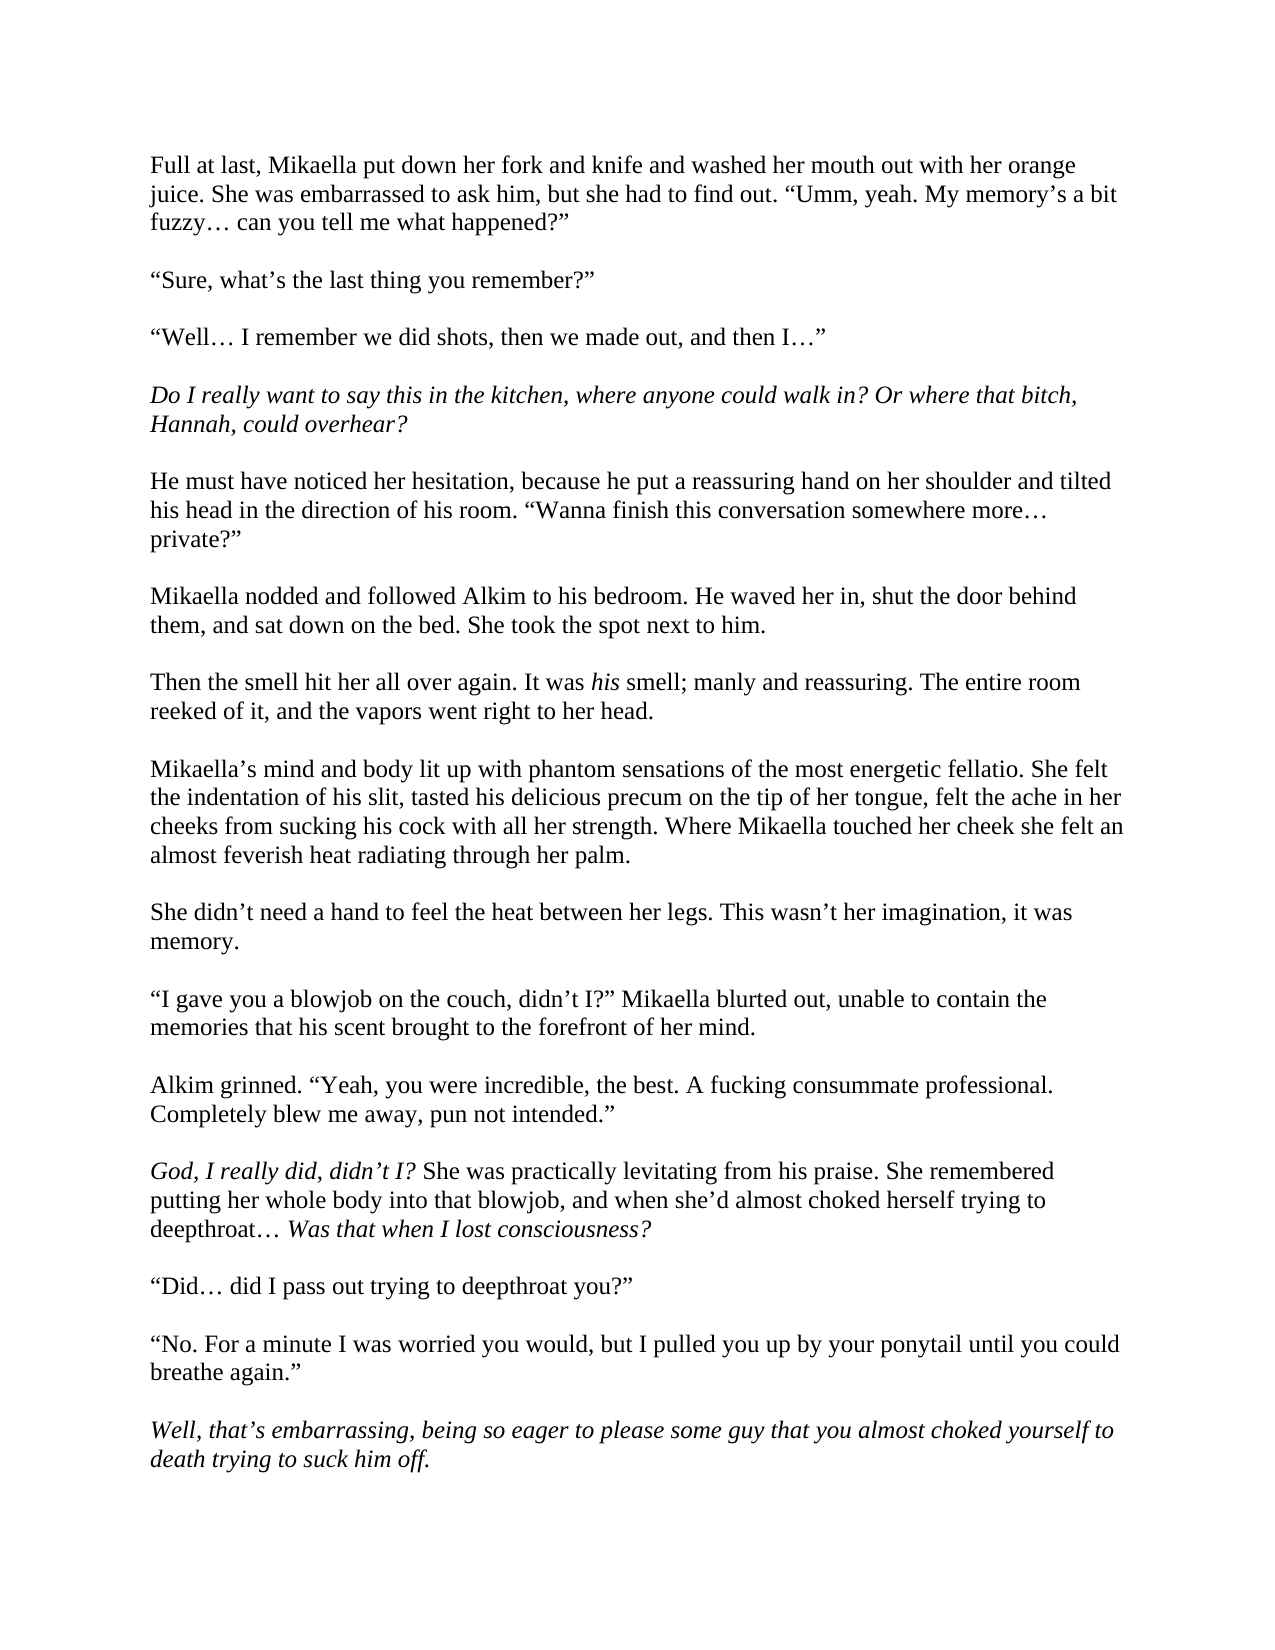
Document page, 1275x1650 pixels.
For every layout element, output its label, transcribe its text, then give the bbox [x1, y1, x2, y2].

text Mikaella nodded and followed Alkim to his bedroom. He waved her in, shut the door behind them, and sat down on the bed. She took the spot next to him. [150, 581, 1125, 639]
text “No. For a minute I was worried you would, but I pulled you up by your ponytail until you could breathe again.” [150, 1329, 1125, 1386]
text Mikaella’s mind and body lit up with phantom sensations of the most energetic fellatio. She felt the indentation of his slit, tasted his delicious precum on the tip of her tongue, felt the ache in her cheeks from sucking his cock with all her strength. Where Mikaella touched her cheek she felt an almost feverish heat radiating through her palm. [150, 754, 1125, 869]
text Then the smell hit her all over again. It was his smell; manly and reassuring. The entire room reeked of it, and the vapors went right to her head. [150, 667, 1125, 725]
text Well, that’s embarrassing, being so eager to please some guy that you almost choked yourself to death trying to suck him off. [150, 1415, 1125, 1472]
text Full at last, Mikaella put down her fork and knife and washed her mouth out with her orange juice. She was embarrassed to ask him, but she had to find out. “Umm, yeah. My memory’s a bit fuzzy… can you tell me what happened?” [150, 150, 1125, 236]
text “Sure, what’s the last thing you remember?” [150, 265, 1125, 294]
text He must have noticed her hesitation, because he put a reassuring hand on her shoulder and tilted his head in the direction of his room. “Wanna finish this conversation somewhere more… private?” [150, 466, 1125, 552]
text God, I really did, didn’t I? She was practically levitating from his praise. She remembered putting her whole body into that blowjob, and when she’d almost choked herself trying to deepthroat… Was that when I lost consciousness? [150, 1156, 1125, 1242]
text Do I really want to say this in the kitchen, where anyone could walk in? Or where that bitch, Hannah, could overhear? [150, 380, 1125, 437]
text She didn’t need a hand to feel the heat between her legs. This wasn’t her imagination, it was memory. [150, 897, 1125, 955]
text “Well… I remember we did shots, then we made out, and then I…” [150, 322, 1125, 351]
text Alkim grinned. “Yeah, you were incredible, the best. A fucking consummate professional. Completely blew me away, pun not intended.” [150, 1070, 1125, 1127]
text “I gave you a blowjob on the couch, didn’t I?” Mikaella blurted out, unable to contain the memories that his scent brought to the forefront of her mind. [150, 984, 1125, 1041]
text “Did… did I pass out trying to deepthroat you?” [150, 1271, 1125, 1300]
